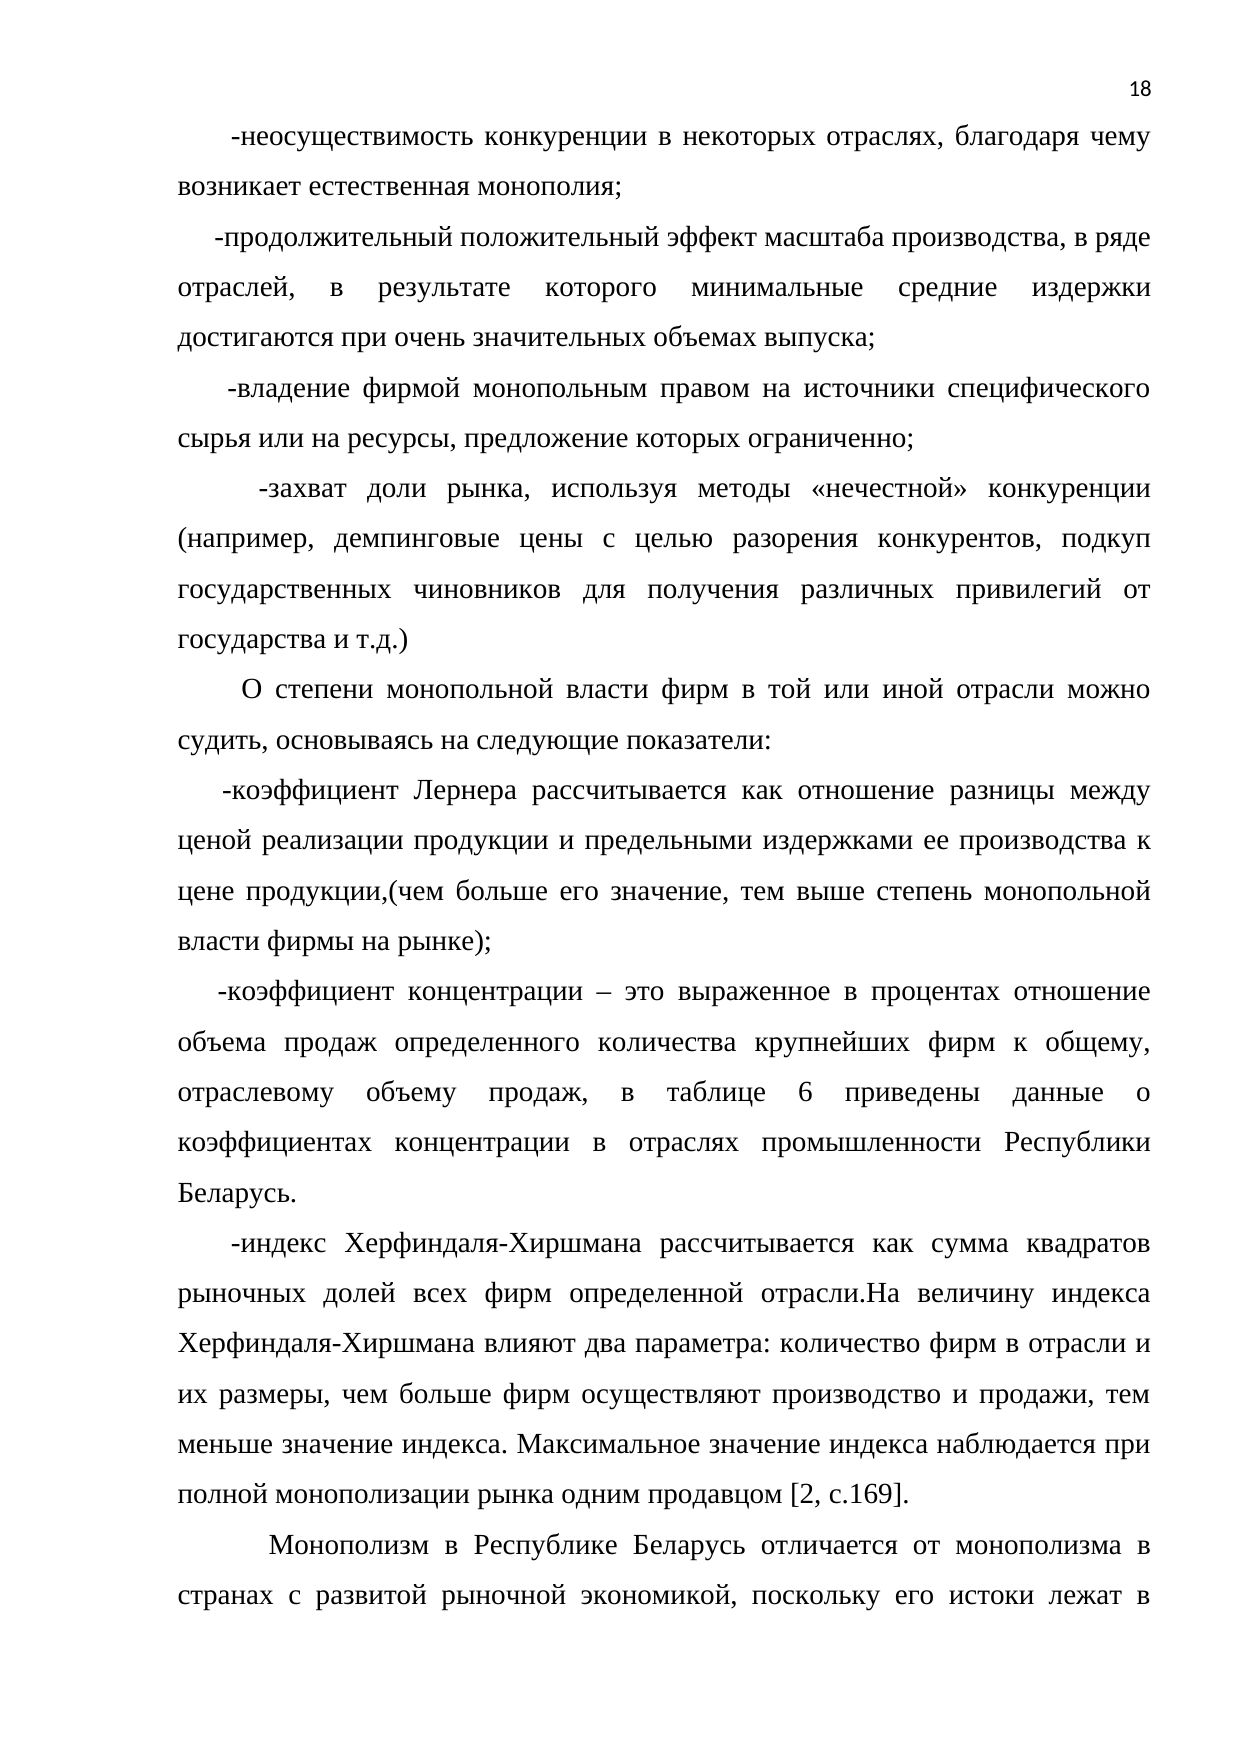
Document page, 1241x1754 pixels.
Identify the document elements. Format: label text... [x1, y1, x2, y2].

text -захват доли рынка, используя методы «нечестной» конкуренции (например, демпинговые цены с целью разорения конкурентов, подкуп государственных чиновников для получения различных привилегий от государства и т.д.) [177, 470, 1152, 655]
text -продолжительный положительный эффект масштаба производства, в ряде отраслей, в результате которого минимальные средние издержки достигаются при очень значительных объемах выпуска; [177, 219, 1152, 353]
text -неосуществимость конкуренции в некоторых отраслях, благодаря чему возникает естественная монополия; [177, 118, 1152, 202]
text -индекс Херфиндаля-Хиршмана рассчитывается как сумма квадратов рыночных долей всех фирм определенной отрасли.На величину индекса Херфиндаля-Хиршмана влияют два параметра: количество фирм в отрасли и их размеры, чем больше фирм осуществляют производство и продажи, тем меньше значение индекса. Максимальное значение индекса наблюдается при полной монополизации рынка одним продавцом [2, с.169]. [177, 1225, 1152, 1510]
text -коэффициент концентрации – это выраженное в процентах отношение объема продаж определенного количества крупнейших фирм к общему, отраслевому объему продаж, в таблице 6 приведены данные о коэффициентах концентрации в отраслях промышленности Республики Беларусь. [177, 973, 1152, 1208]
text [177, 1527, 1152, 1611]
text -коэффициент Лернера рассчитывается как отношение разницы между ценой реализации продукции и предельными издержками ее производства к цене продукции,(чем больше его значение, тем выше степень монопольной власти фирмы на рынке); [177, 772, 1152, 957]
text -владение фирмой монопольным правом на источники специфического сырья или на ресурсы, предложение которых ограниченно; [177, 370, 1152, 453]
text О степени монопольной власти фирм в той или иной отрасли можно судить, основываясь на следующие показатели: [177, 672, 1152, 755]
